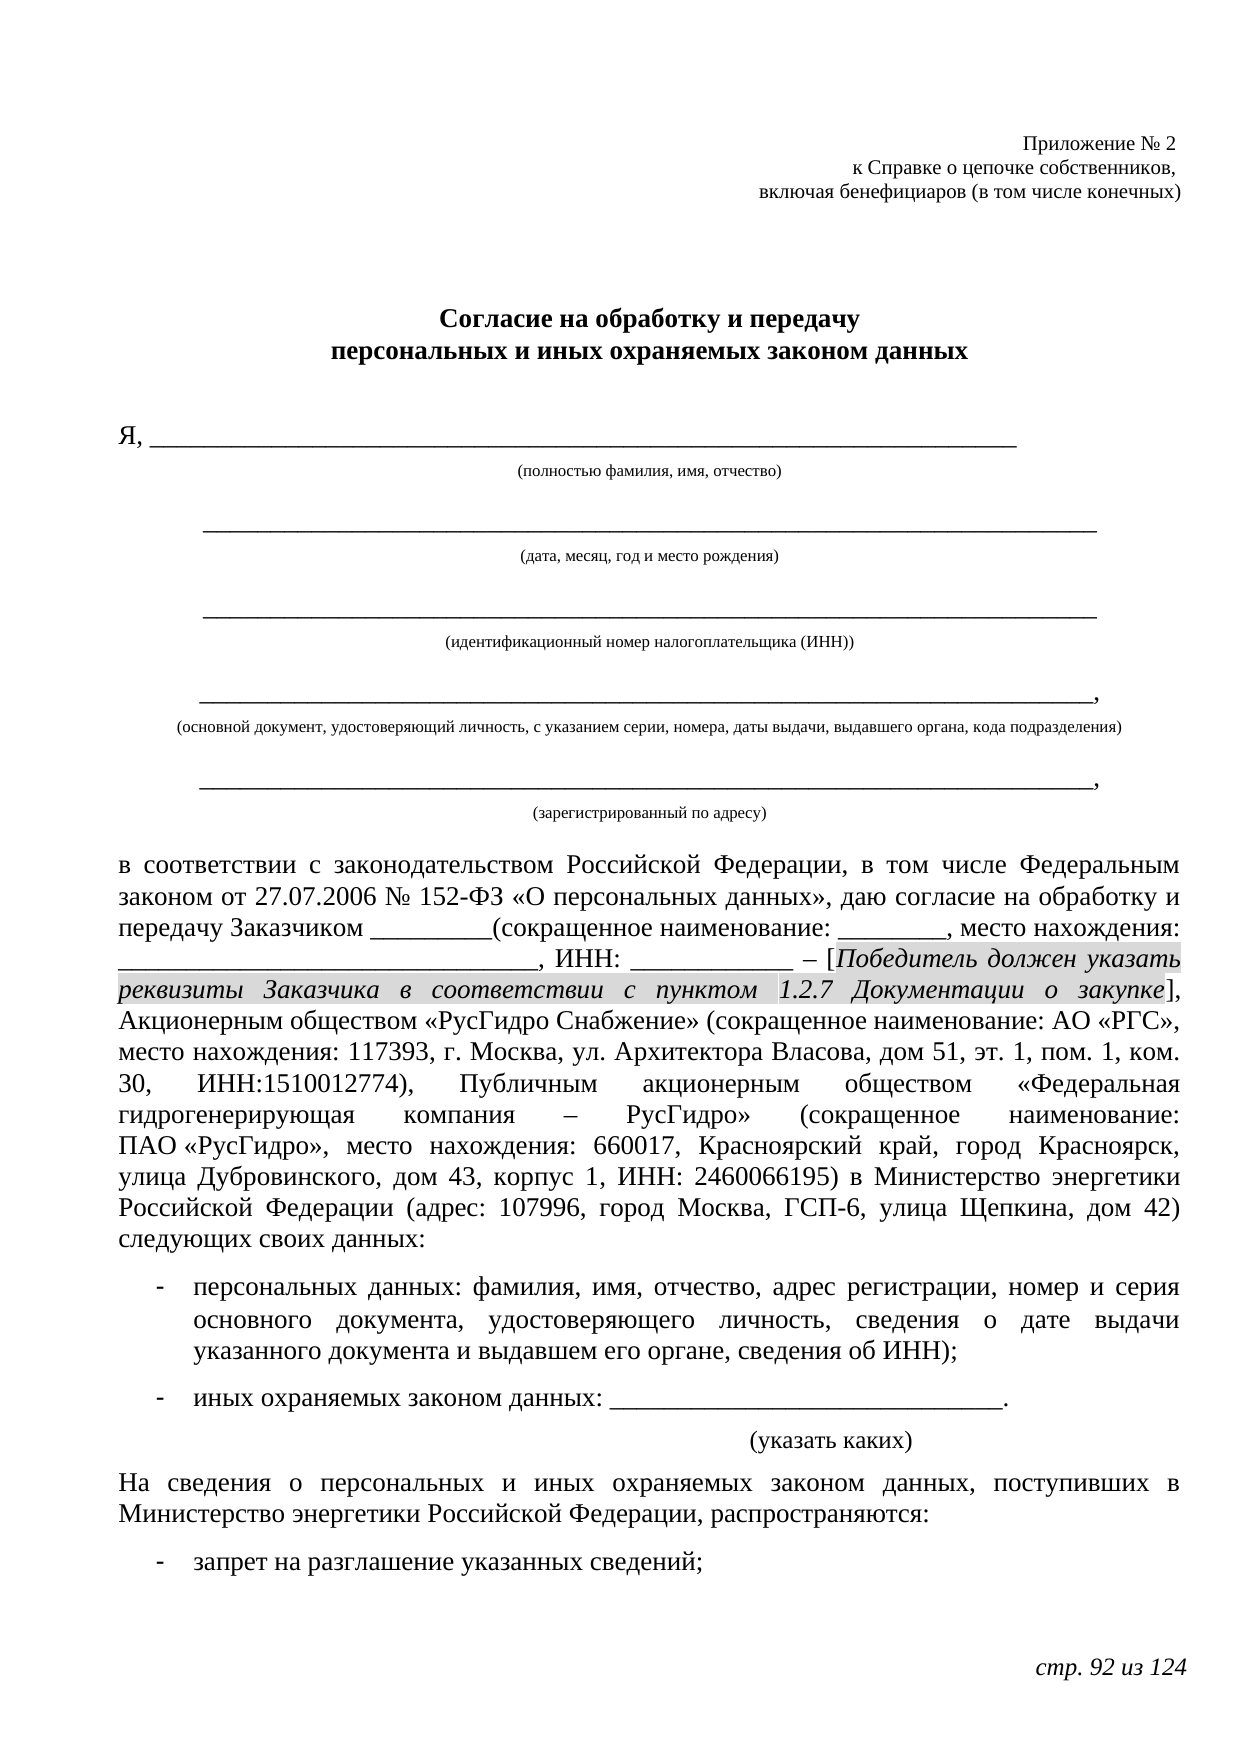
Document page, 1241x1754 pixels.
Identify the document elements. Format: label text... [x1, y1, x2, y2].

text в соответствии с законодательством Российской Федерации, в том числе Федеральным законом от 27.07.2006 № 152-ФЗ «О персональных данных», даю согласие на обработку и передачу Заказчиком _________(сокращенное наименование: ________, место нахождения: _______________________________, ИНН: ____________ – [Победитель должен указать реквизиты Заказчика в соответствии с пунктом 1.2.7 Документации о закупке], Акционерным обществом «РусГидро Снабжение» (сокращенное наименование: АО «РГС», место нахождения: 117393, г. Москва, ул. Архитектора Власова, дом 51, эт. 1, пом. 1, ком. 30, ИНН:1510012774), Публичным акционерным обществом «Федеральная гидрогенерирующая компания – РусГидро» (сокращенное наименование: ПАО «РусГидро», место нахождения: 660017, Красноярский край, город Красноярск, улица Дубровинского, дом 43, корпус 1, ИНН: 2460066195) в Министерство энергетики Российской Федерации (адрес: 107996, город Москва, ГСП-6, улица Щепкина, дом 42) следующих своих данных: [118, 849, 1181, 1253]
list иных охраняемых законом данных: _____________________________. [156, 1378, 1181, 1414]
text (идентификационный номер налогоплательщика (ИНН)) [118, 632, 1181, 665]
text (дата, месяц, год и место рождения) [118, 546, 1181, 579]
text __________________________________________________________________ [118, 590, 1181, 621]
text __________________________________________________________________ [118, 504, 1181, 536]
text (полностью фамилия, имя, отчество) [118, 461, 1181, 494]
text (зарегистрированный по адресу) [118, 803, 1181, 836]
text Приложение № 2 к Справке о цепочке собственников, включая бенефициаров (в том числе конечных) [118, 131, 1181, 203]
text (указать каких) [118, 1425, 1181, 1454]
text __________________________________________________________________, [118, 676, 1181, 707]
text Согласие на обработку и передачу персональных и иных охраняемых законом данных [118, 303, 1181, 365]
list запрет на разглашение указанных сведений; [156, 1541, 1181, 1578]
text (основной документ, удостоверяющий личность, с указанием серии, номера, даты выдачи, выдавшего органа, кода подразделения) [118, 717, 1181, 751]
text Я, ________________________________________________________________ [118, 419, 1181, 450]
text На сведения о персональных и иных охраняемых законом данных, поступивших в Министерство энергетики Российской Федерации, распространяются: [118, 1466, 1181, 1528]
text __________________________________________________________________, [118, 761, 1181, 792]
list персональных данных: фамилия, имя, отчество, адрес регистрации, номер и серия основного документа, удостоверяющего личность, сведения о дате выдачи указанного документа и выдавшем его органе, сведения об ИНН); [156, 1266, 1181, 1365]
